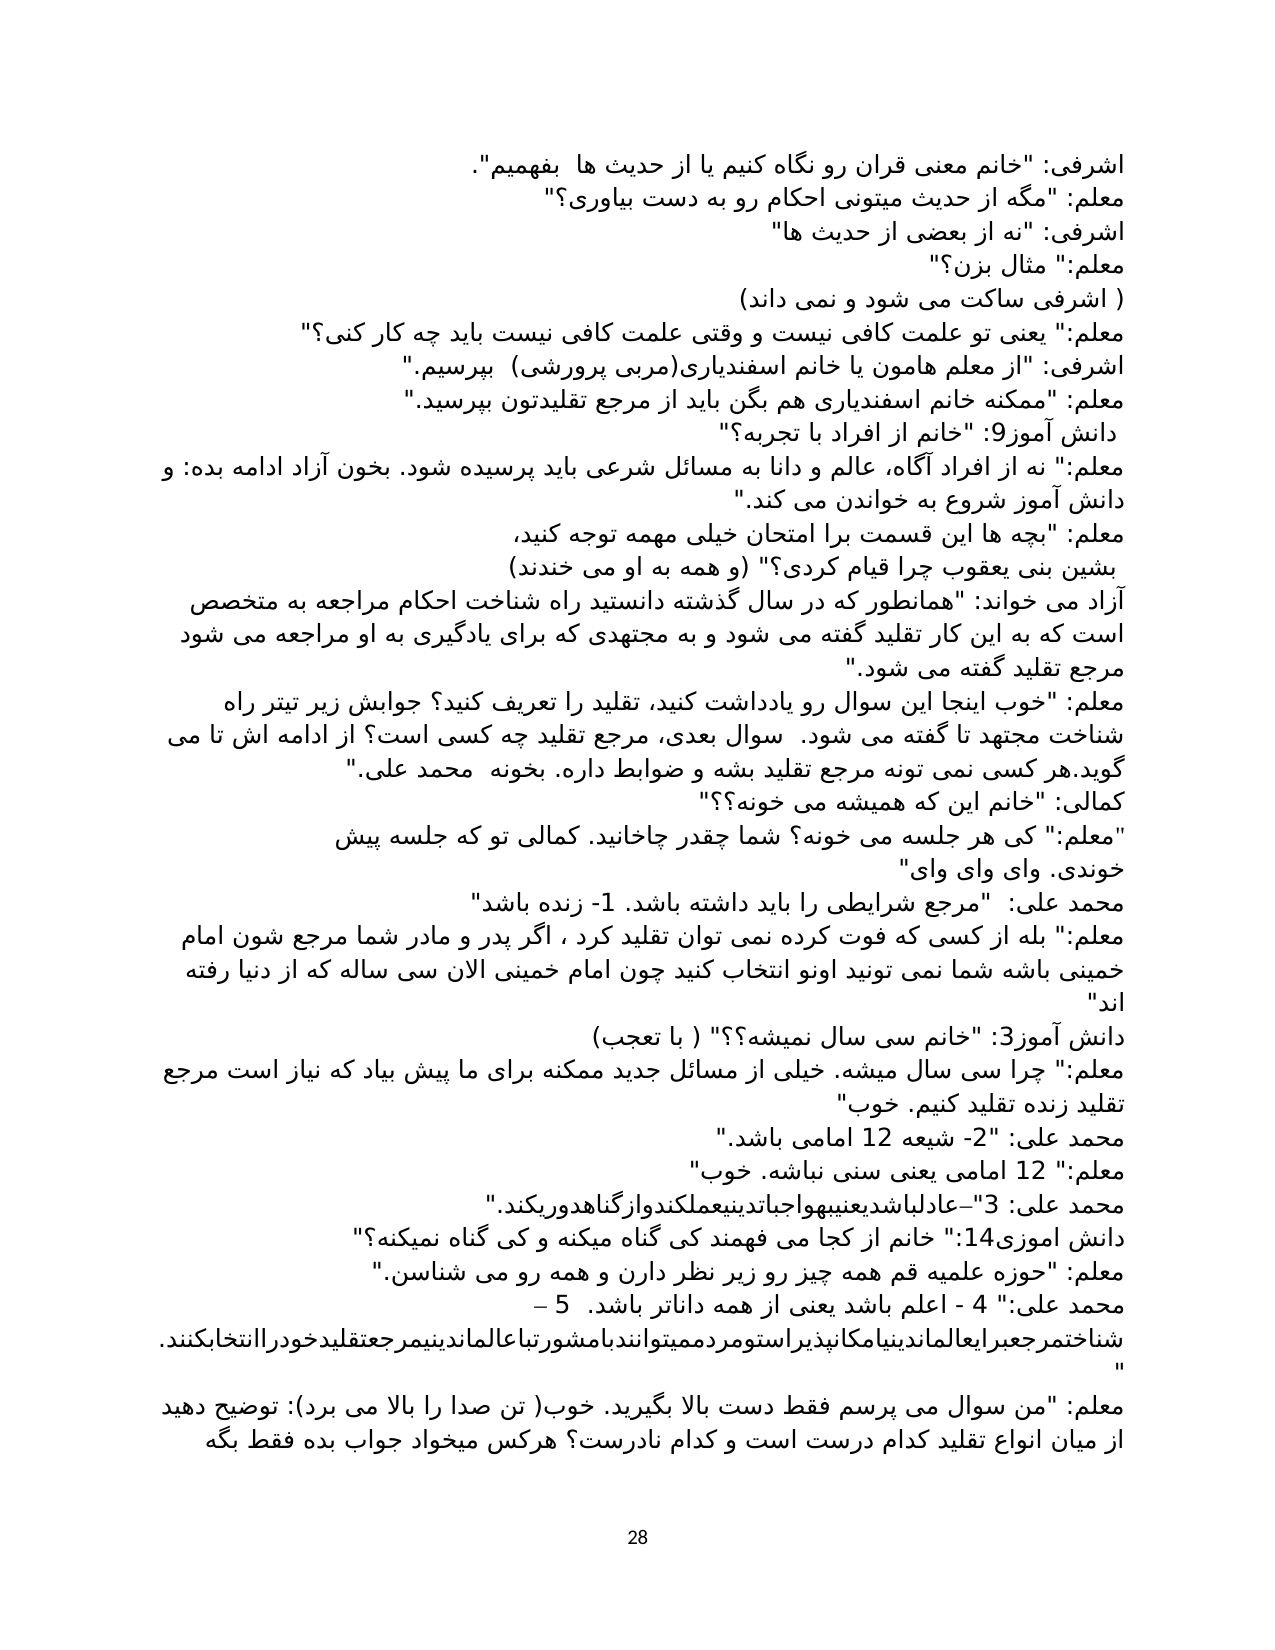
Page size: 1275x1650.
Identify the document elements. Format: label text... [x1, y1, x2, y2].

text معلم:" یعنی تو علمت کافی نیست و وقتی علمت کافی نیست باید چه کار کنی؟" [298, 318, 1125, 347]
text معلم:" چرا سی سال میشه. خیلی از مسائل جدید ممکنه برای ما پیش بیاد که نیاز است مرجع تقلید زنده تقلید کنیم. خوب" [150, 1056, 1125, 1118]
text معلم: "حوزه علمیه قم همه چیز رو زیر نظر دارن و همه رو می شناسن." [298, 1257, 1125, 1286]
text اشرفی: "از معلم هامون یا خانم اسفندیاری(مربی پرورشی) بپرسیم." [298, 351, 1125, 380]
text دانش اموزی14:" خانم از کجا می فهمند کی گناه میکنه و کی گناه نمیکنه؟" [150, 1223, 1125, 1253]
text معلم: "مگه از حدیث میتونی احکام رو به دست بیاوری؟" [298, 183, 1125, 213]
text معلم:" 12 امامی یعنی سنی نباشه. خوب" [298, 1156, 1125, 1186]
text معلم: "بچه ها این قسمت برا امتحان خیلی مهمه توجه کنید، [150, 519, 1125, 548]
text معلم: "خوب اینجا این سوال رو یادداشت کنید، تقلید را تعریف کنید؟ جوابش زیر تیتر راه شناخت مجتهد تا گفته می شود. سوال بعدی، مرجع تقلید چه کسی است؟ از ادامه اش تا می گوید.هر کسی نمی تونه مرجع تقلید بشه و ضوابط داره. بخونه محمد علی." [150, 687, 1125, 783]
text معلم:" مثال بزن؟" [298, 251, 1125, 280]
text محمد علی: "2- شیعه 12 امامی باشد." [298, 1123, 1125, 1152]
text اشرفی: "خانم معنی قران رو نگاه کنیم یا از حدیث ها بفهمیم". [298, 150, 1125, 179]
text محمد علی:" 4 - اعلم باشد یعنی از همه داناتر باشد. 5 –شناختمرجعبرایعالماندینیامکانپذیراستومردممیتوانندبامشورتباعالماندینیمرجعتقلیدخودراانتخابکنند." [150, 1291, 1125, 1387]
text ( اشرفی ساکت می شود و نمی داند) [298, 284, 1125, 313]
text معلم:" بله از کسی که فوت کرده نمی توان تقلید کرد ، اگر پدر و مادر شما مرجع شون امام خمینی باشه شما نمی تونید اونو انتخاب کنید چون امام خمینی الان سی ساله که از دنیا رفته اند" [150, 922, 1125, 1018]
text معلم: "ممکنه خانم اسفندیاری هم بگن باید از مرجع تقلیدتون بپرسید." [298, 385, 1125, 414]
text کمالی: "خانم این که همیشه می خونه؟؟" [298, 787, 1125, 816]
text محمد علی: 3"–عادلباشدیعنیبهواجباتدینیعملکندوازگناهدوریکند." [298, 1190, 1125, 1219]
text معلم:" نه از افراد آگاه، عالم و دانا به مسائل شرعی باید پرسیده شود. بخون آزاد ادامه بده: و دانش آموز شروع به خواندن می کند." [150, 452, 1125, 514]
text "معلم:" کی هر جلسه می خونه؟ شما چقدر چاخانید. کمالی تو که جلسه پیش خوندی. وای وای وای" [298, 821, 1125, 884]
text دانش آموز9: "خانم از افراد با تجربه؟" [298, 418, 1125, 447]
text اشرفی: "نه از بعضی از حدیث ها" [298, 217, 1125, 246]
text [150, 1391, 1125, 1454]
text دانش آموز3: "خانم سی سال نمیشه؟؟" ( با تعجب) [298, 1022, 1125, 1051]
text بشین بنی یعقوب چرا قیام کردی؟" (و همه به او می خندند) [150, 552, 1125, 582]
text آزاد می خواند: "همانطور که در سال گذشته دانستید راه شناخت احکام مراجعه به متخصص است که به این کار تقلید گفته می شود و به مجتهدی که برای یادگیری به او مراجعه می شود مرجع تقلید گفته می شود." [150, 586, 1125, 682]
text محمد علی: "مرجع شرایطی را باید داشته باشد. 1- زنده باشد" [298, 888, 1125, 917]
